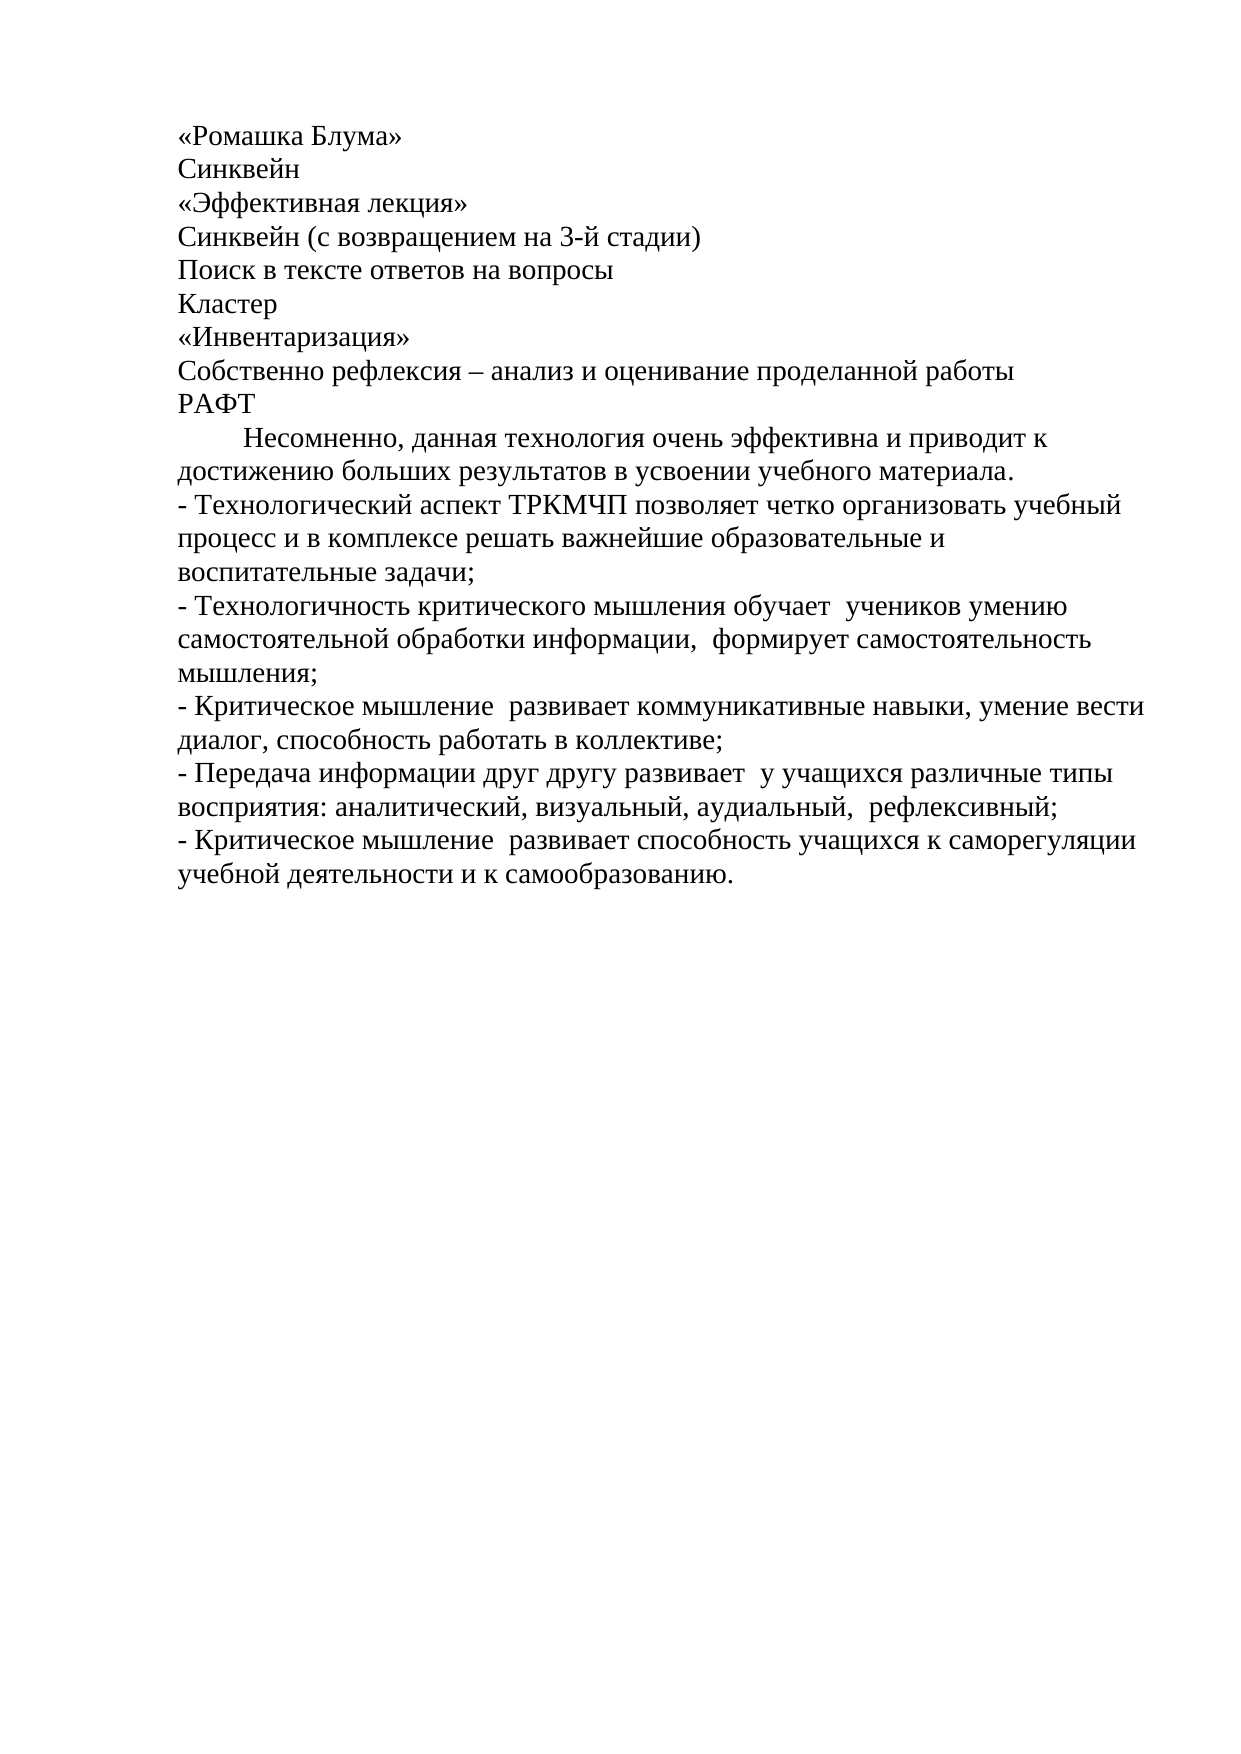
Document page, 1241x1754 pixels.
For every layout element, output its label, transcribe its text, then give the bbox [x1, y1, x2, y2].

text РАФТ [177, 386, 1152, 420]
text - Технологичность критического мышления обучает учеников умению самостоятельной обработки информации, формирует самостоятельность мышления; [177, 588, 1152, 688]
text Синквейн [177, 152, 1152, 185]
text - Передача информации друг другу развивает у учащихся различные типы восприятия: аналитический, визуальный, аудиальный, рефлексивный; [177, 755, 1152, 822]
text Поиск в тексте ответов на вопросы [177, 252, 1152, 286]
text «Ромашка Блума» [177, 118, 1152, 152]
text Синквейн (с возвращением на 3-й стадии) [177, 219, 1152, 252]
text «Инвентаризация» [177, 319, 1152, 353]
text - Технологический аспект ТРКМЧП позволяет четко организовать учебный процесс и в комплексе решать важнейшие образовательные и воспитательные задачи; [177, 487, 1152, 588]
text Кластер [177, 286, 1152, 319]
text Несомненно, данная технология очень эффективна и приводит к достижению больших результатов в усвоении учебного материала. [177, 420, 1152, 487]
text «Эффективная лекция» [177, 185, 1152, 219]
text - Критическое мышление развивает коммуникативные навыки, умение вести диалог, способность работать в коллективе; [177, 688, 1152, 755]
text Собственно рефлексия – анализ и оценивание проделанной работы [177, 353, 1152, 386]
text - Критическое мышление развивает способность учащихся к саморегуляции учебной деятельности и к самообразованию. [177, 822, 1152, 889]
